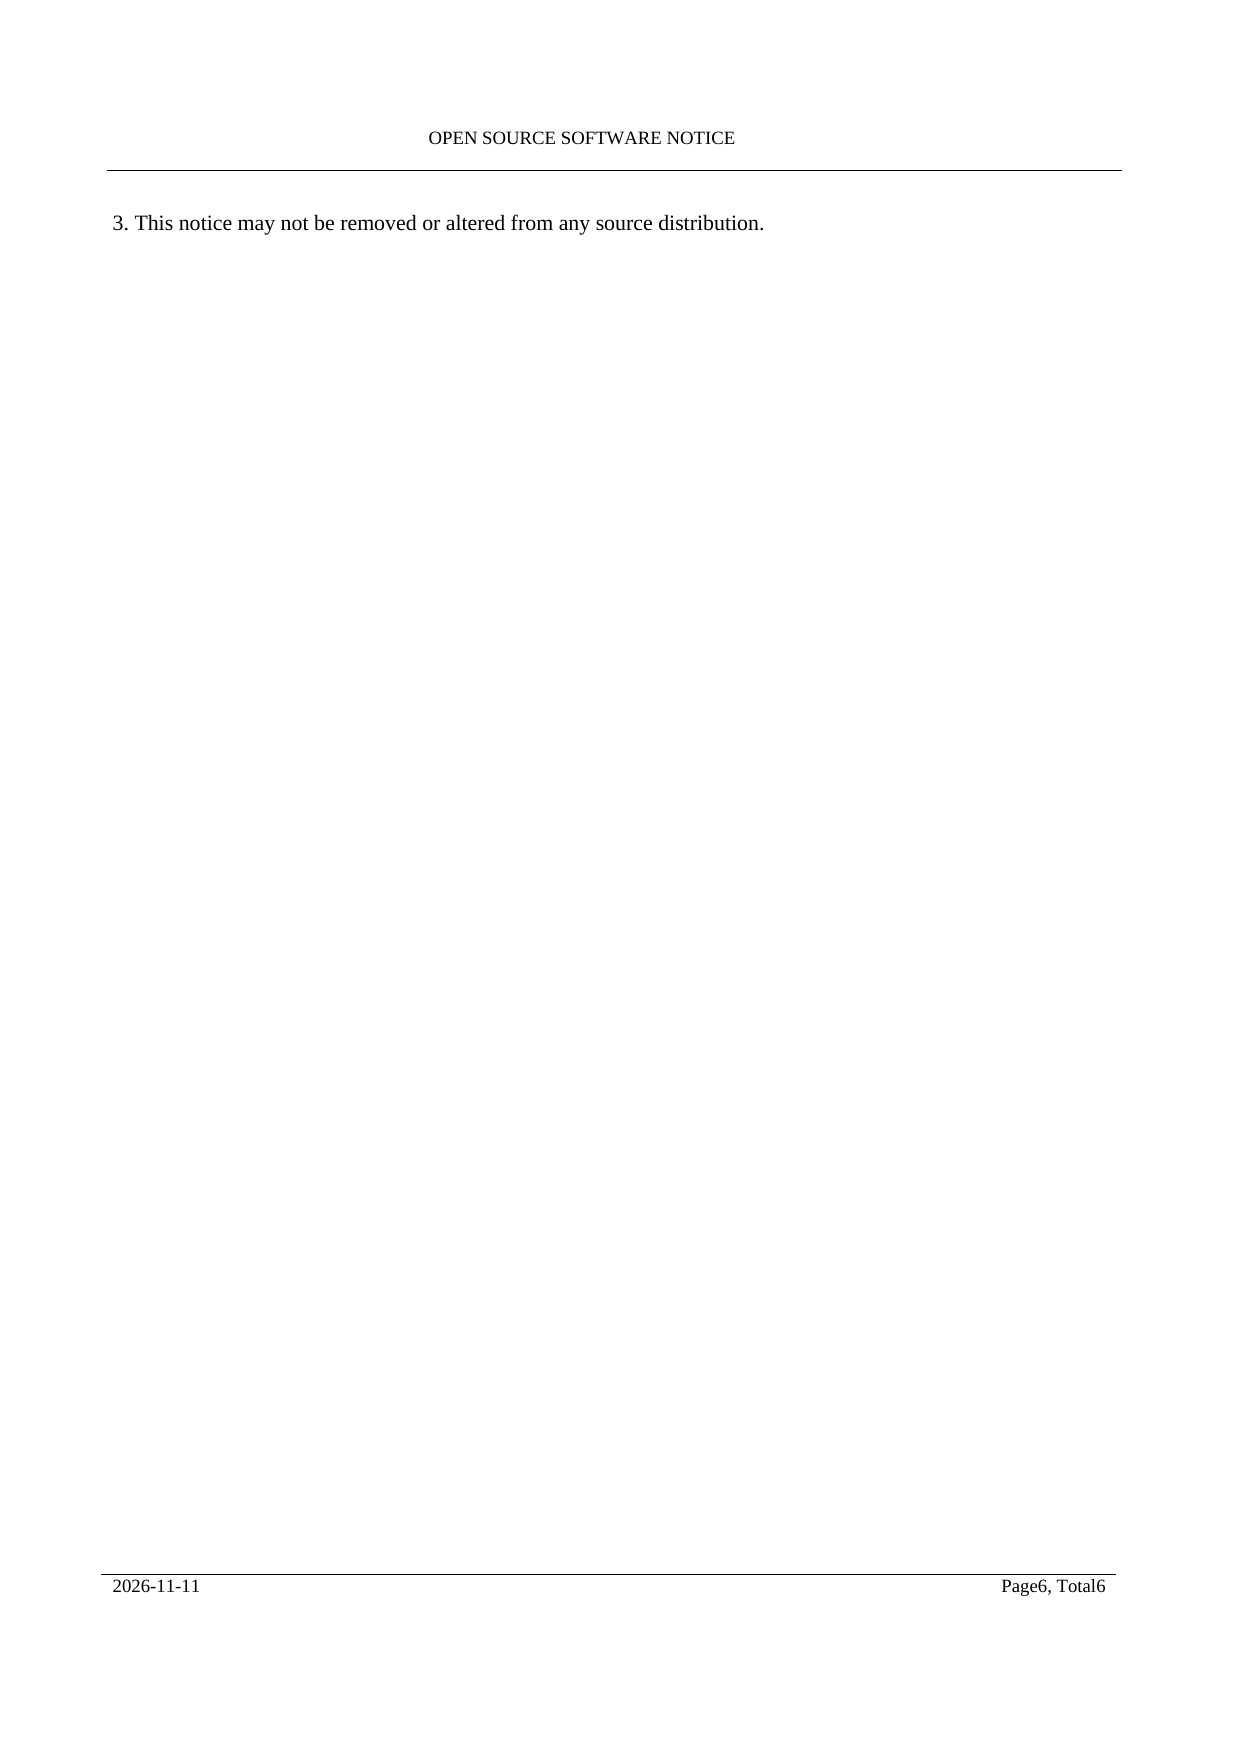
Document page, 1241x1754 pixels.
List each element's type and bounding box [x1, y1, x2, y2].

text [112, 206, 1128, 239]
